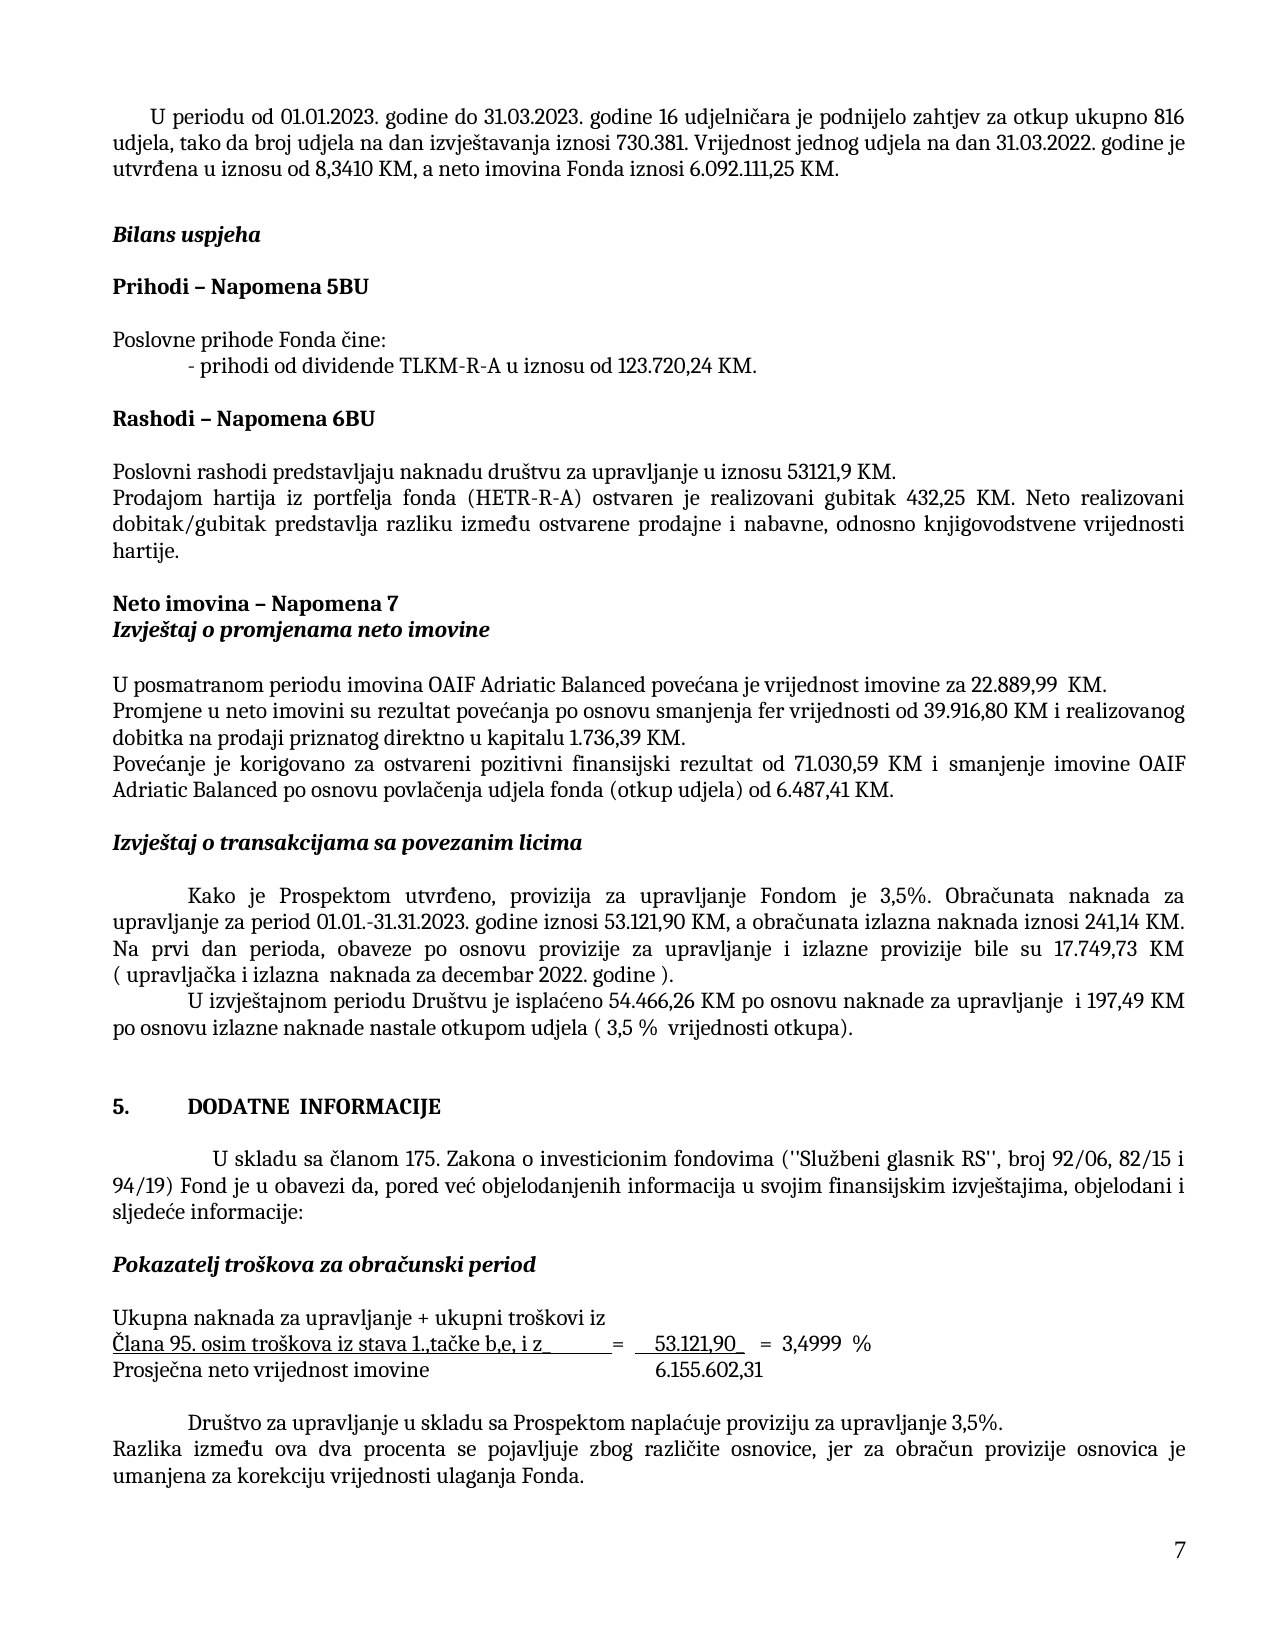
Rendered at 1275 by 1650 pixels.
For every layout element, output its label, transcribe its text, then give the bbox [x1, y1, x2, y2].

text 5. DODATNE INFORMACIJE [112, 1093, 1186, 1120]
text U periodu od 01.01.2023. godine do 31.03.2023. godine 16 udjelničara je podnijelo zahtjev za otkup ukupno 816 udjela, tako da broj udjela na dan izvještavanja iznosi 730.381. Vrijednost jednog udjela na dan 31.03.2022. godine je utvrđena u iznosu od 8,3410 KM, a neto imovina Fonda iznosi 6.092.111,25 KM. [112, 103, 1186, 182]
text Prosječna neto vrijednost imovine 6.155.602,31 [112, 1357, 1186, 1383]
text Prodajom hartija iz portfelja fonda (HETR-R-A) ostvaren je realizovani gubitak 432,25 KM. Neto realizovani dobitak/gubitak predstavlja razliku između ostvarene prodajne i nabavne, odnosno knjigovodstvene vrijednosti hartije. [112, 485, 1186, 564]
text U posmatranom periodu imovina OAIF Adriatic Balanced povećana je vrijednost imovine za 22.889,99 KM. [112, 672, 1186, 698]
text Poslovne prihode Fonda čine: [112, 327, 1186, 353]
text Neto imovina – Napomena 7 [112, 590, 1186, 617]
text Člana 95. osim troškova iz stava 1.,tačke b,e, i z_ = 53.121,90_ = 3,4999 % [112, 1331, 1186, 1357]
text Povećanje je korigovano za ostvareni pozitivni finansijski rezultat od 71.030,59 KM i smanjenje imovine OAIF Adriatic Balanced po osnovu povlačenja udjela fonda (otkup udjela) od 6.487,41 KM. [112, 751, 1186, 803]
text - prihodi od dividende TLKM-R-A u iznosu od 123.720,24 KM. [112, 353, 1186, 379]
text Bilans uspjeha [112, 221, 1186, 248]
text Kako je Prospektom utvrđeno, provizija za upravljanje Fondom je 3,5%. Obračunata naknada za upravljanje za period 01.01.-31.31.2023. godine iznosi 53.121,90 KM, a obračunata izlazna naknada iznosi 241,14 KM. Na prvi dan perioda, obaveze po osnovu provizije za upravljanje i izlazne provizije bile su 17.749,73 KM ( upravljačka i izlazna naknada za decembar 2022. godine ). [112, 883, 1186, 988]
text Izvještaj o promjenama neto imovine [112, 617, 1186, 643]
text Rashodi – Napomena 6BU [112, 406, 1186, 432]
text Poslovni rashodi predstavljaju naknadu društvu za upravljanje u iznosu 53121,9 KM. [112, 458, 1186, 485]
text Pokazatelj troškova za obračunski period [112, 1252, 1186, 1278]
text U izvještajnom periodu Društvu je isplaćeno 54.466,26 KM po osnovu naknade za upravljanje i 197,49 KM po osnovu izlazne naknade nastale otkupom udjela ( 3,5 % vrijednosti otkupa). [112, 988, 1186, 1041]
text U skladu sa članom 175. Zakona o investicionim fondovima (''Službeni glasnik RS'', broj 92/06, 82/15 i 94/19) Fond je u obavezi da, pored već objelodanjenih informacija u svojim finansijskim izvještajima, objelodani i sljedeće informacije: [112, 1146, 1186, 1225]
text Promjene u neto imovini su rezultat povećanja po osnovu smanjenja fer vrijednosti od 39.916,80 KM i realizovanog dobitka na prodaji priznatog direktno u kapitalu 1.736,39 KM. [112, 698, 1186, 751]
text Društvo za upravljanje u skladu sa Prospektom naplaćuje proviziju za upravljanje 3,5%. [112, 1410, 1186, 1436]
text Izvještaj o transakcijama sa povezanim licima [112, 830, 1186, 856]
text Ukupna naknada za upravljanje + ukupni troškovi iz [112, 1304, 1186, 1331]
text Razlika između ova dva procenta se pojavljuje zbog različite osnovice, jer za obračun provizije osnovica je umanjena za korekciju vrijednosti ulaganja Fonda. [112, 1436, 1186, 1489]
text Prihodi – Napomena 5BU [112, 274, 1186, 300]
